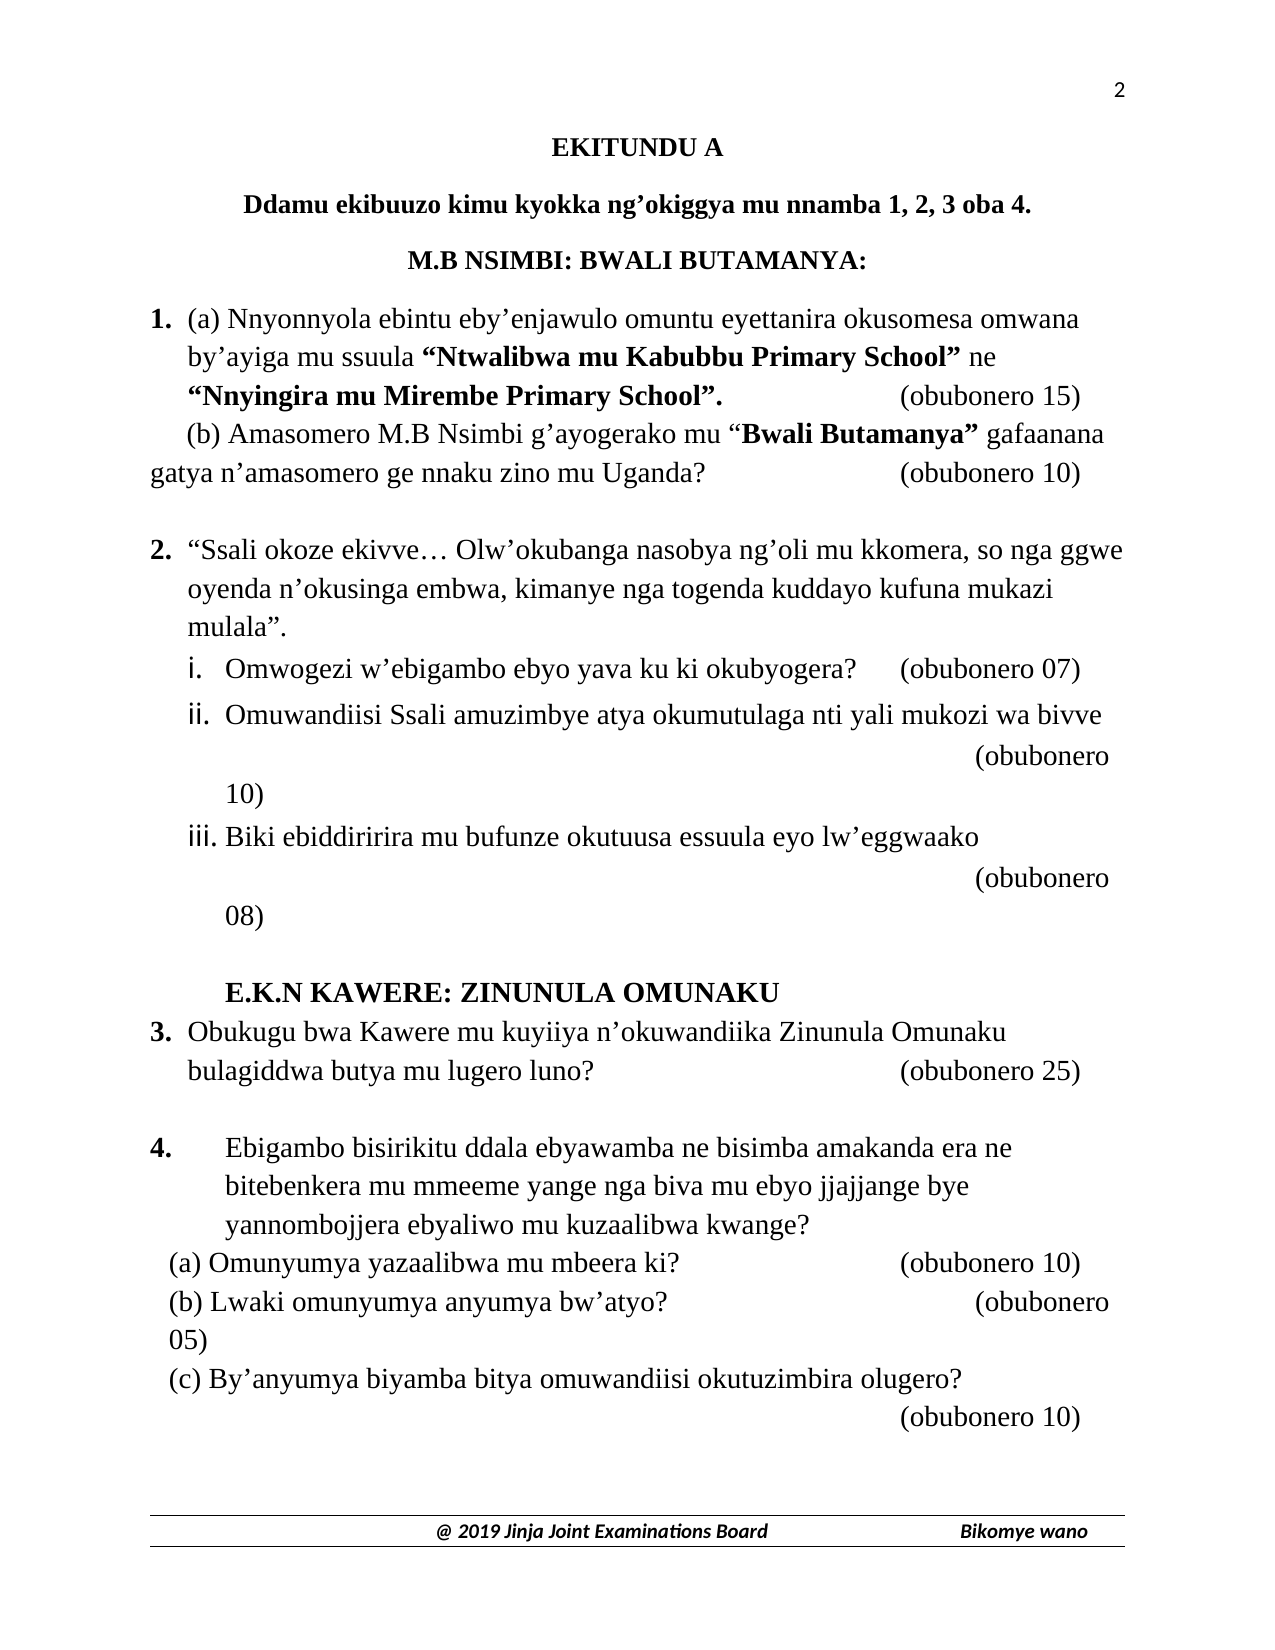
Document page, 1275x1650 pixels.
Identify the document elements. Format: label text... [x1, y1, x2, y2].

list Omwogezi w’ebigambo ebyo yava ku ki okubyogera? (obubonero 07) [187, 648, 1125, 687]
text M.B NSIMBI: BWALI BUTAMANYA: [150, 244, 1125, 276]
list “Ssali okoze ekivve… Olw’okubanga nasobya ng’oli mu kkomera, so nga ggwe oyenda n’okusinga embwa, kimanye nga togenda kuddayo kufuna mukazi mulala”. [150, 532, 1125, 643]
list (a) Omunyumya yazaalibwa mu mbeera ki? (obubonero 10) [169, 1245, 1125, 1279]
text EKITUNDU A [150, 131, 1125, 162]
list Obukugu bwa Kawere mu kuyiiya n’okuwandiika Zinunula Omunaku bulagiddwa butya mu lugero luno? (obubonero 25) [150, 1014, 1125, 1086]
list Biki ebiddiririra mu bufunze okutuusa essuula eyo lw’eggwaako (obubonero 08) [187, 815, 1125, 932]
list (c) By’anyumya biyamba bitya omuwandiisi okutuzimbira olugero? [169, 1361, 1125, 1394]
list E.K.N KAWERE: ZINUNULA OMUNAKU [150, 976, 1125, 1009]
list Omuwandiisi Ssali amuzimbye atya okumutulaga nti yali mukozi wa bivve (obubonero 10) [187, 693, 1125, 810]
list (a) Nnyonnyola ebintu eby’enjawulo omuntu eyettanira okusomesa omwana by’ayiga mu ssuula “Ntwalibwa mu Kabubbu Primary School” ne “Nnyingira mu Mirembe Primary School”. (obubonero 15) [150, 301, 1125, 412]
list (obubonero 10) [169, 1399, 1125, 1433]
list Ebigambo bisirikitu ddala ebyawamba ne bisimba amakanda era ne bitebenkera mu mmeeme yange nga biva mu ebyo jjajjange bye yannombojjera ebyaliwo mu kuzaalibwa kwange? [150, 1130, 1125, 1240]
text Ddamu ekibuuzo kimu kyokka ng’okiggya mu nnamba 1, 2, 3 oba 4. [150, 188, 1125, 219]
list (b) Lwaki omunyumya anyumya bw’atyo? (obubonero 05) [169, 1284, 1125, 1356]
text (b) Amasomero M.B Nsimbi g’ayogerako mu “Bwali Butamanya” gafaanana gatya n’amasomero ge nnaku zino mu Uganda? (obubonero 10) [150, 417, 1125, 489]
